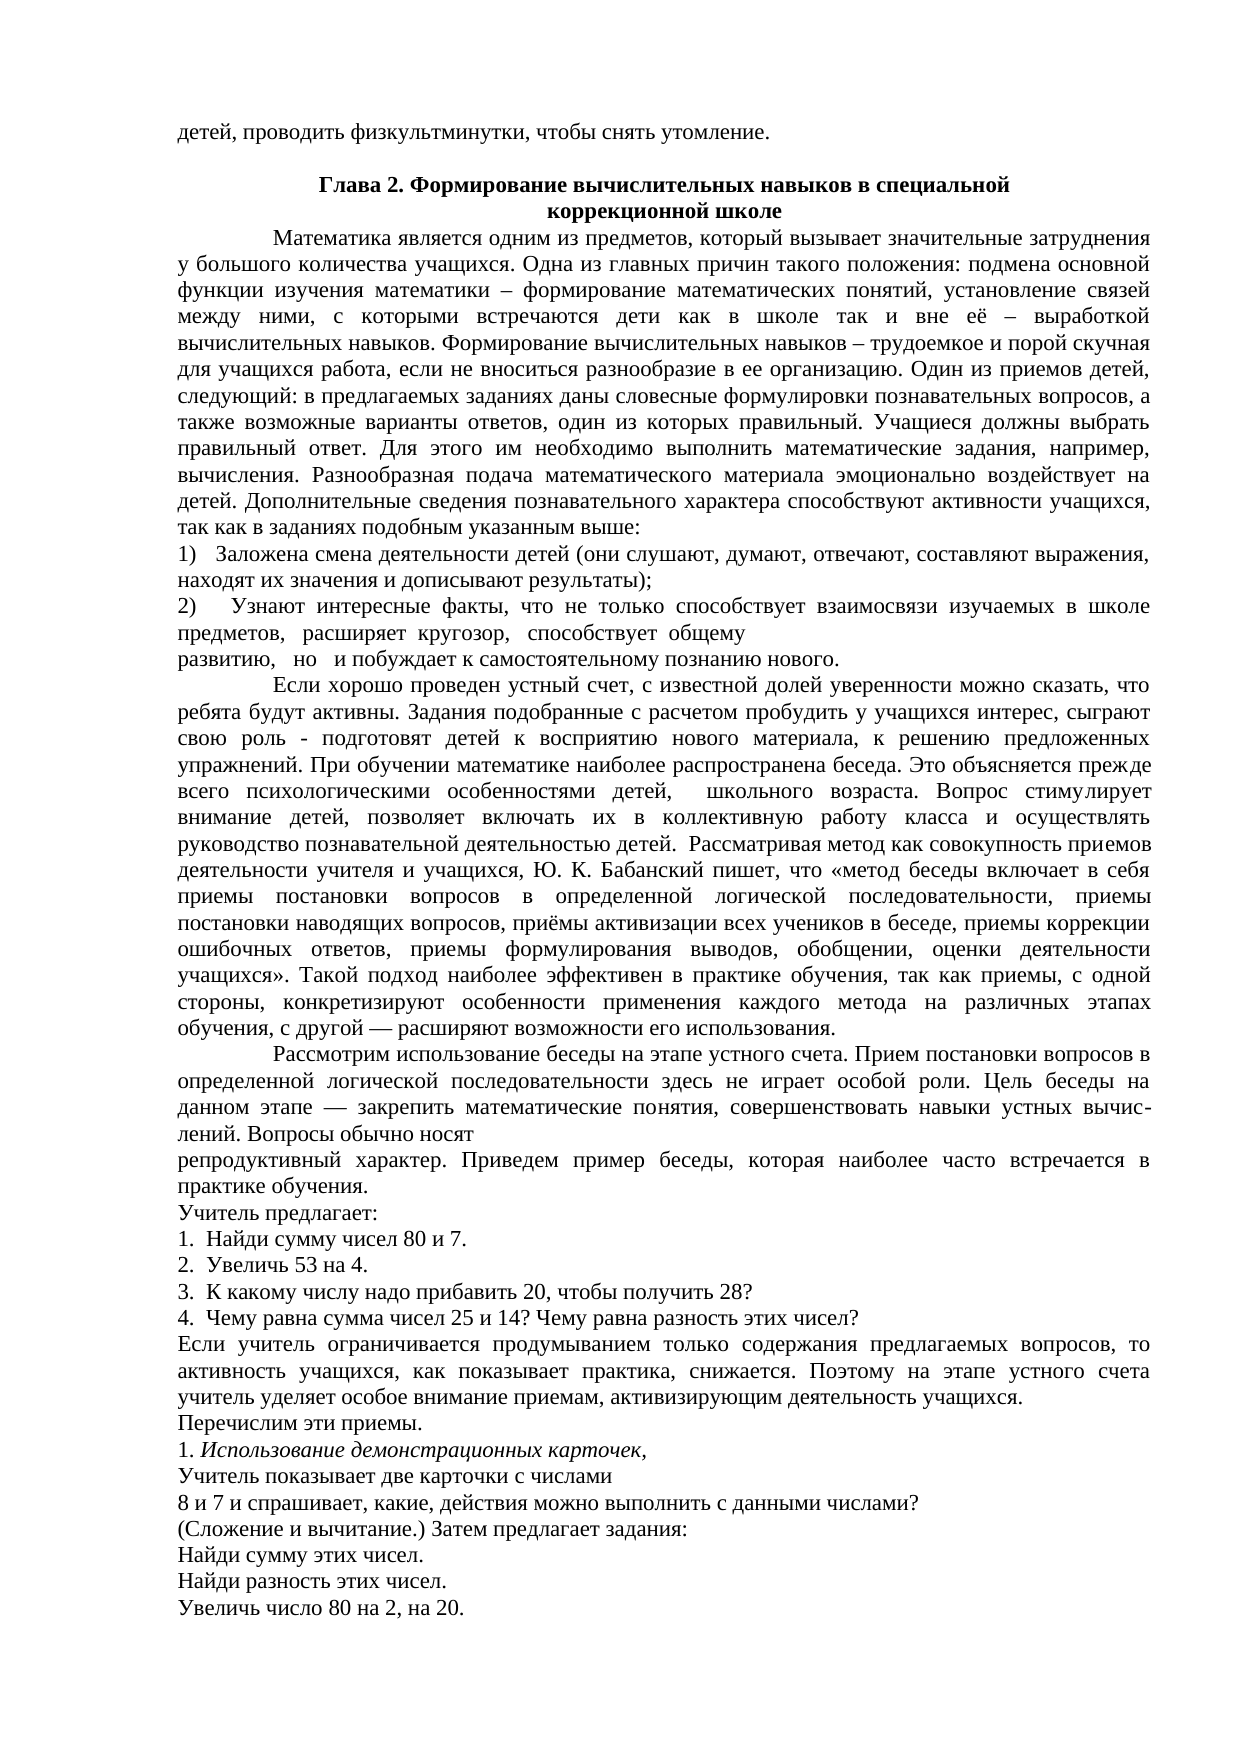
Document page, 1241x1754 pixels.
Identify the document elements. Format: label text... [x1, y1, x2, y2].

text 1. Использование демонстрационных карточек, [177, 1436, 1152, 1462]
text Математика является одним из предметов, который вызывает значительные затруднения у большого количества учащихся. Одна из главных причин такого положения: подмена основной функции изучения математики – формирование математических понятий, установление связей между ними, с которыми встречаются дети как в школе так и вне её – выработкой вычислительных навыков. Формирование вычислительных навыков – трудоемкое и порой скучная для учащихся работа, если не вноситься разнообразие в ее организацию. Один из приемов детей, следующий: в предлагаемых заданиях даны словесные формулировки познавательных вопросов, а также возможные варианты ответов, один из которых правильный. Учащиеся должны выбрать правильный ответ. Для этого им необходимо выполнить математические задания, например, вычисления. Разнообразная подача математического материала эмоционально воздействует на детей. Дополнительные сведения познавательного характера способствуют активности учащихся, так как в заданиях подобным указанным выше: [177, 223, 1152, 540]
text 8 и 7 и спрашивает, какие, действия можно выполнить с данными числами? [177, 1488, 1152, 1515]
text 1) Заложена смена деятельности детей (они слушают, думают, отвечают, составляют выражения, находят их значения и дописывают результаты); [177, 540, 1152, 592]
text Глава 2. Формирование вычислительных навыков в специальной [177, 171, 1152, 197]
text Учитель предлагает: [177, 1199, 1152, 1225]
text Увеличь число 80 на 2, на 20. [177, 1594, 1152, 1620]
text 2. Увеличь 53 на 4. [177, 1251, 1152, 1278]
text Найди разность этих чисел. [177, 1568, 1152, 1594]
text детей, проводить физкультминутки, чтобы снять утомление. [177, 118, 1152, 144]
text репродуктивный характер. Приведем пример беседы, которая наиболее часто встречается в практике обучения. [177, 1146, 1152, 1199]
text (Сложение и вычитание.) Затем предлагает задания: [177, 1515, 1152, 1541]
text 2) Узнают интересные факты, что не только способствует взаимосвязи изучаемых в школе предметов, расширяет кругозор, способствует общему [177, 592, 1152, 645]
text 4. Чему равна сумма чисел 25 и 14? Чему равна разность этих чисел? [177, 1304, 1152, 1330]
text Учитель показывает две карточки с числами [177, 1462, 1152, 1488]
text 3. К какому числу надо прибавить 20, чтобы получить 28? [177, 1278, 1152, 1304]
text 1. Найди сумму чисел 80 и 7. [177, 1225, 1152, 1251]
text Перечислим эти приемы. [177, 1409, 1152, 1436]
text развитию, но и побуждает к самостоятельному познанию нового. [177, 645, 1152, 672]
text Найди сумму этих чисел. [177, 1541, 1152, 1568]
text Рассмотрим использование беседы на этапе устного счета. Прием постановки вопросов в определенной логической последовательности здесь не играет особой роли. Цель беседы на данном этапе — закрепить математические понятия, совершенствовать навыки устных вычислений. Вопросы обычно носят [177, 1041, 1152, 1146]
text коррекционной школе [177, 197, 1152, 223]
text Если хорошо проведен устный счет, с известной долей уверенности можно сказать, что ребята будут активны. Задания подобранные с расчетом пробудить у учащихся интерес, сыграют свою роль - подготовят детей к восприятию нового материала, к решению предложенных упражнений. При обучении математике наиболее распространена беседа. Это объясняется прежде всего психологическими особенностями детей, школьного возраста. Вопрос стимулирует внимание детей, позволяет включать их в коллективную работу класса и осуществлять руководство познавательной деятельностью детей. Рассматривая метод как совокупность приемов деятельности учителя и учащихся, Ю. К. Бабанский пишет, что «метод беседы включает в себя приемы постановки вопросов в определенной логической последовательности, приемы постановки наводящих вопросов, приёмы активизации всех учеников в беседе, приемы коррекции ошибочных ответов, приемы формулирования выводов, обобщении, оценки деятельности учащихся». Такой подход наиболее эффективен в практике обучения, так как приемы, с одной стороны, конкретизируют особенности применения каждого метода на различных этапах обучения, с другой — расширяют возможности его использования. [177, 672, 1152, 1041]
text Если учитель ограничивается продумыванием только содержания предлагаемых вопросов, то активность учащихся, как показывает практика, снижается. Поэтому на этапе устного счета учитель уделяет особое внимание приемам, активизирующим деятельность учащихся. [177, 1330, 1152, 1409]
